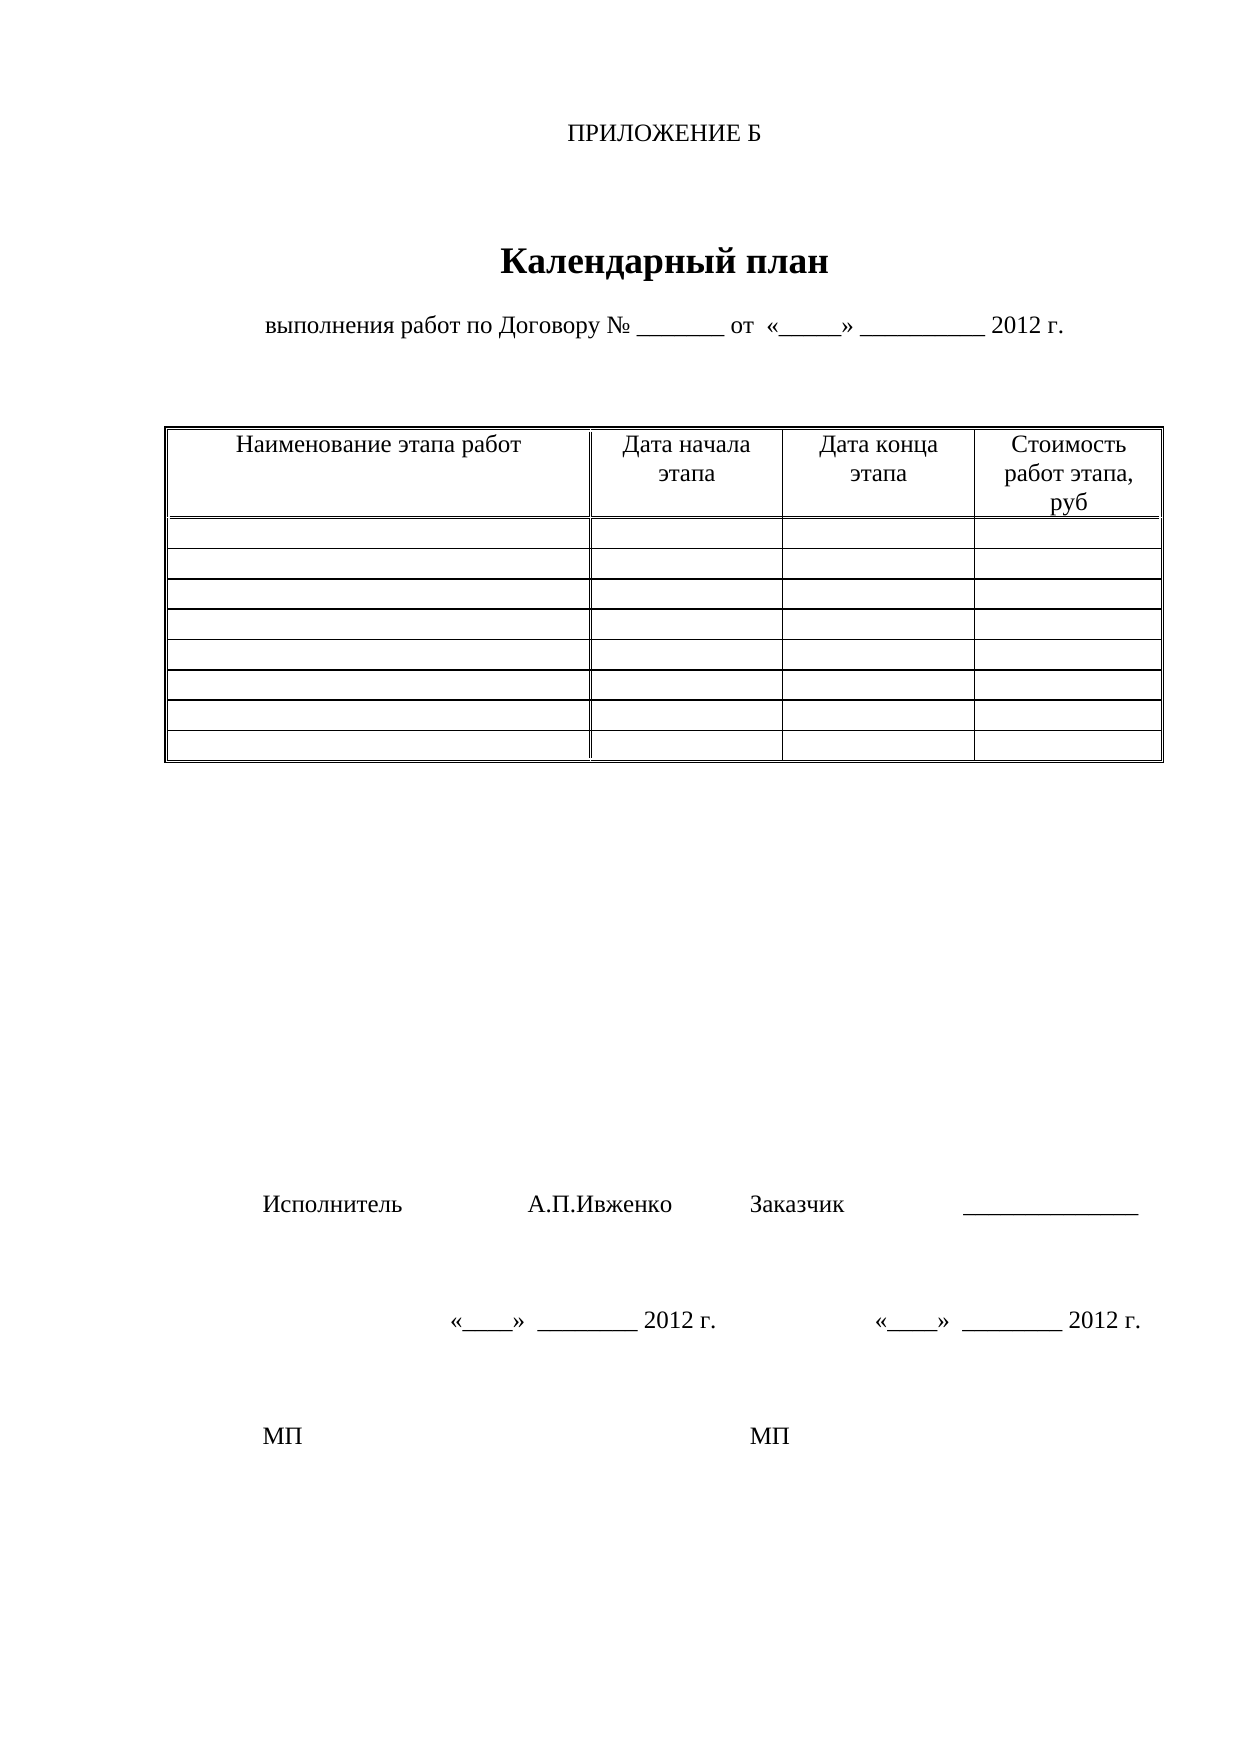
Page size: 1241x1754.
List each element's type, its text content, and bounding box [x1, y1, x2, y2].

table_cell [168, 580, 589, 608]
table_cell [975, 610, 1161, 638]
table_cell [783, 610, 974, 638]
table_cell [783, 519, 974, 548]
table_header Дата конца этапа [783, 430, 974, 516]
table_cell [783, 549, 974, 578]
table_cell [168, 516, 589, 548]
table_cell [975, 671, 1161, 699]
table_header Исполнитель А.П.Ивженко «____» ________ 2012 г. МП [251, 1190, 738, 1450]
table_cell [975, 701, 1161, 729]
table_cell [975, 549, 1161, 578]
table_cell [168, 549, 589, 578]
table_cell [592, 549, 782, 578]
table_header Дата начала этапа [591, 430, 782, 516]
table_header Наименование этапа работ [168, 428, 591, 516]
table_cell [168, 671, 589, 699]
table_cell [168, 701, 589, 729]
table_cell [592, 519, 782, 548]
table_cell [592, 701, 782, 729]
text ПРИЛОЖЕНИЕ Б [177, 118, 1152, 147]
table_cell [591, 731, 782, 760]
table_cell [975, 731, 1161, 760]
table_cell [783, 640, 974, 669]
table_cell [592, 671, 782, 699]
table_cell [783, 731, 974, 760]
text выполнения работ по Договору № _______ от «_____» __________ 2012 г. [177, 311, 1152, 339]
table_cell [592, 610, 782, 638]
table_cell [168, 640, 589, 669]
table_cell [168, 610, 589, 638]
table_cell [783, 671, 974, 699]
table_cell [592, 580, 782, 608]
table_cell [783, 701, 974, 729]
table_header Стоимость работ этапа, руб [975, 430, 1161, 516]
text Календарный план [177, 238, 1152, 281]
table_cell [975, 580, 1161, 608]
table_cell [975, 516, 1161, 548]
table_cell [783, 580, 974, 608]
table_cell [975, 640, 1161, 669]
table_cell [168, 731, 591, 760]
table_header Заказчик ______________ «____» ________ 2012 г. МП [738, 1190, 1163, 1450]
table_cell [592, 640, 782, 669]
